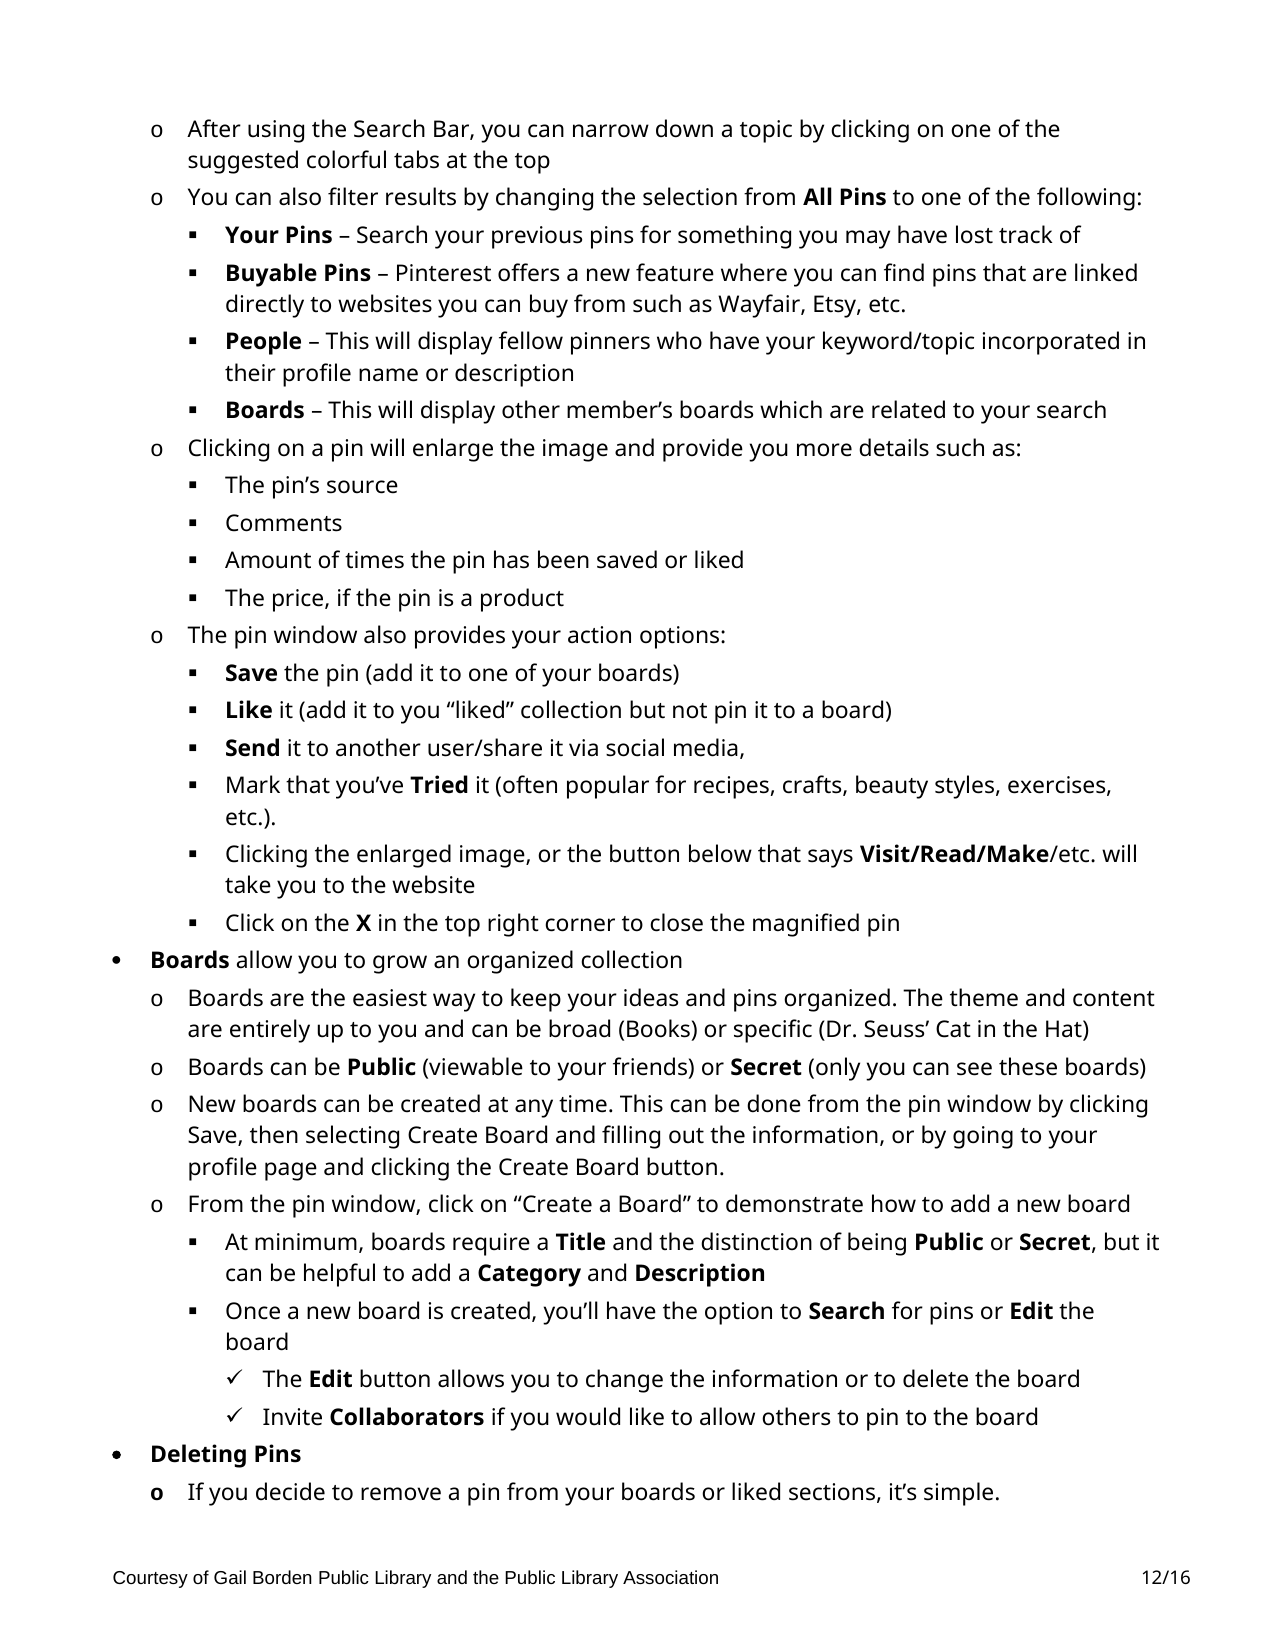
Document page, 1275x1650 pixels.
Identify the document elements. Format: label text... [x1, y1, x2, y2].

list Mark that you’ve Tried it (often popular for recipes, crafts, beauty styles, exercises, etc.). [187, 769, 1162, 832]
list Boards – This will display other member’s boards which are related to your search [187, 394, 1162, 425]
list Your Pins – Search your previous pins for something you may have lost track of [187, 219, 1162, 250]
list The Edit button allows you to change the information or to delete the board [225, 1363, 1162, 1394]
list The pin’s source [187, 469, 1162, 500]
list The pin window also provides your action options: [150, 619, 1162, 650]
list Deleting Pins [112, 1438, 1162, 1469]
list Boards allow you to grow an organized collection [112, 944, 1162, 975]
list Buyable Pins – Pinterest offers a new feature where you can find pins that are linked directly to websites you can buy from such as Wayfair, Etsy, etc. [187, 256, 1162, 319]
list Send it to another user/share it via social media, [187, 732, 1162, 763]
list Clicking on a pin will enlarge the image and provide you more details such as: [150, 431, 1162, 463]
list From the pin window, click on “Create a Board” to demonstrate how to add a new board [150, 1188, 1162, 1219]
list Save the pin (add it to one of your boards) [187, 657, 1162, 688]
list Boards can be Public (viewable to your friends) or Secret (only you can see these boards) [150, 1051, 1162, 1082]
list Like it (add it to you “liked” collection but not pin it to a board) [187, 694, 1162, 725]
list New boards can be created at any time. This can be done from the pin window by clicking Save, then selecting Create Board and filling out the information, or by going to your profile page and clicking the Create Board button. [150, 1088, 1162, 1182]
list You can also filter results by changing the selection from All Pins to one of the following: [150, 181, 1162, 213]
list If you decide to remove a pin from your boards or liked sections, it’s simple. [150, 1476, 1162, 1507]
list After using the Search Bar, you can narrow down a topic by clicking on one of the suggested colorful tabs at the top [150, 112, 1162, 175]
list Comments [187, 507, 1162, 538]
list The price, if the pin is a product [187, 582, 1162, 613]
list At minimum, boards require a Title and the distinction of being Public or Secret, but it can be helpful to add a Category and Description [187, 1226, 1162, 1288]
list Boards are the easiest way to keep your ideas and pins organized. The theme and content are entirely up to you and can be broad (Books) or specific (Dr. Seuss’ Cat in the Hat) [150, 982, 1162, 1044]
list Invite Collaborators if you would like to allow others to pin to the board [225, 1401, 1162, 1432]
list Click on the X in the top right corner to close the magnified pin [187, 907, 1162, 938]
list People – This will display fellow pinners who have your keyword/topic incorporated in their profile name or description [187, 325, 1162, 388]
list Clicking the enlarged image, or the button below that says Visit/Read/Make/etc. will take you to the website [187, 838, 1162, 900]
list Amount of times the pin has been saved or liked [187, 544, 1162, 575]
list Once a new board is created, you’ll have the option to Search for pins or Edit the board [187, 1294, 1162, 1357]
